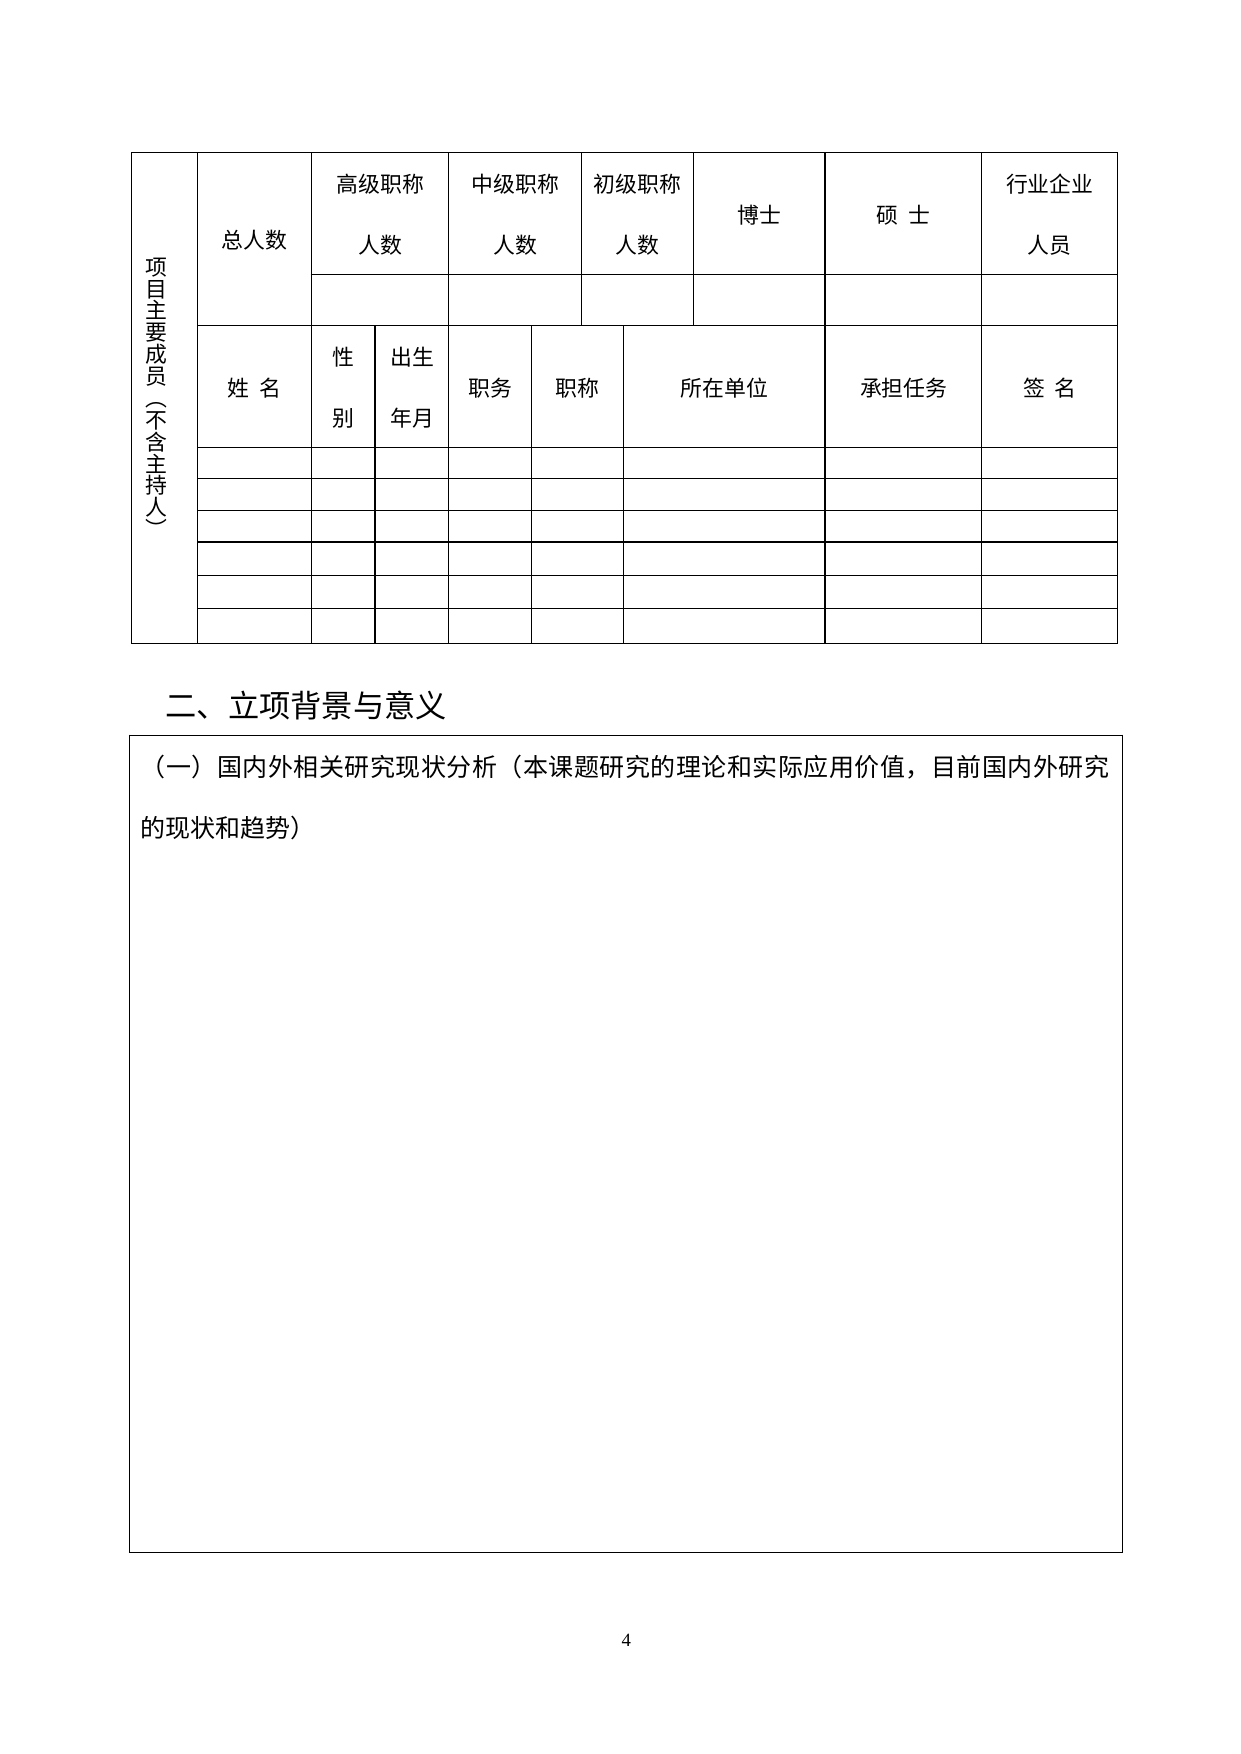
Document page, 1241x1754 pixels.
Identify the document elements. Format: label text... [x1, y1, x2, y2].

table_cell 性别 [312, 326, 374, 447]
table_cell [624, 609, 824, 643]
table_cell [198, 543, 311, 575]
table_cell [198, 576, 311, 608]
table_cell [198, 448, 311, 478]
table_cell [449, 609, 531, 643]
table_cell [312, 275, 448, 325]
table_cell 签 名 [982, 326, 1117, 447]
table_cell [624, 576, 824, 608]
table_cell [694, 275, 824, 325]
table_cell [532, 479, 623, 510]
table_cell [449, 576, 531, 608]
table_cell [449, 448, 531, 478]
table_cell [624, 448, 824, 478]
table_cell [312, 609, 374, 643]
table_cell [826, 609, 981, 643]
table_cell [449, 543, 531, 575]
table_cell [826, 511, 981, 541]
table_header （一）国内外相关研究现状分析（本课题研究的理论和实际应用价值，目前国内外研究的现状和趋势） [130, 736, 1122, 1552]
table_cell [532, 609, 623, 643]
table_cell [826, 576, 981, 608]
table_cell [826, 543, 981, 575]
table_cell [532, 448, 623, 478]
table_cell [624, 479, 824, 510]
table_cell 职务 [449, 326, 531, 447]
table_cell 行业企业 人员 [982, 153, 1117, 274]
table_cell 职称 [532, 326, 623, 447]
table_cell [826, 479, 981, 510]
table_cell [532, 576, 623, 608]
table_cell [198, 479, 311, 510]
table_cell 总人数 [198, 153, 311, 325]
table_cell 中级职称 人数 [449, 153, 581, 274]
table_cell [376, 543, 448, 575]
table_cell [624, 543, 824, 575]
table_cell [312, 511, 374, 541]
table_cell [376, 609, 448, 643]
table_cell [198, 609, 311, 643]
table_cell [982, 543, 1117, 575]
table_cell 硕 士 [826, 153, 981, 274]
table_cell [982, 479, 1117, 510]
table_cell [312, 479, 374, 510]
table_cell [624, 511, 824, 541]
table_cell 承担任务 [826, 326, 981, 447]
table_cell 项目主要成员（不含主持人） [132, 153, 197, 643]
table_cell [312, 576, 374, 608]
table_cell [376, 576, 448, 608]
text 二、立项背景与意义 [165, 674, 1087, 734]
table_cell [312, 448, 374, 478]
table_cell 高级职称 人数 [312, 153, 448, 274]
table_cell [826, 448, 981, 478]
table_cell [982, 576, 1117, 608]
table_cell [532, 543, 623, 575]
table_cell [376, 448, 448, 478]
table_cell [982, 511, 1117, 541]
table_cell [582, 275, 693, 325]
table_cell [312, 543, 374, 575]
table_cell [376, 479, 448, 510]
table_cell 初级职称人数 [582, 153, 693, 274]
table_cell [982, 609, 1117, 643]
table_cell [982, 275, 1117, 325]
table_cell [449, 511, 531, 541]
table_cell [532, 511, 623, 541]
table_cell [449, 479, 531, 510]
table_cell [982, 448, 1117, 478]
table_cell [449, 275, 581, 325]
table_cell 出生年月 [376, 326, 448, 447]
table_cell 博士 [694, 153, 824, 274]
table_cell [376, 511, 448, 541]
table_cell 姓 名 [198, 326, 311, 447]
table_cell 所在单位 [624, 326, 824, 447]
table_cell [826, 275, 981, 325]
table_cell [198, 511, 311, 541]
